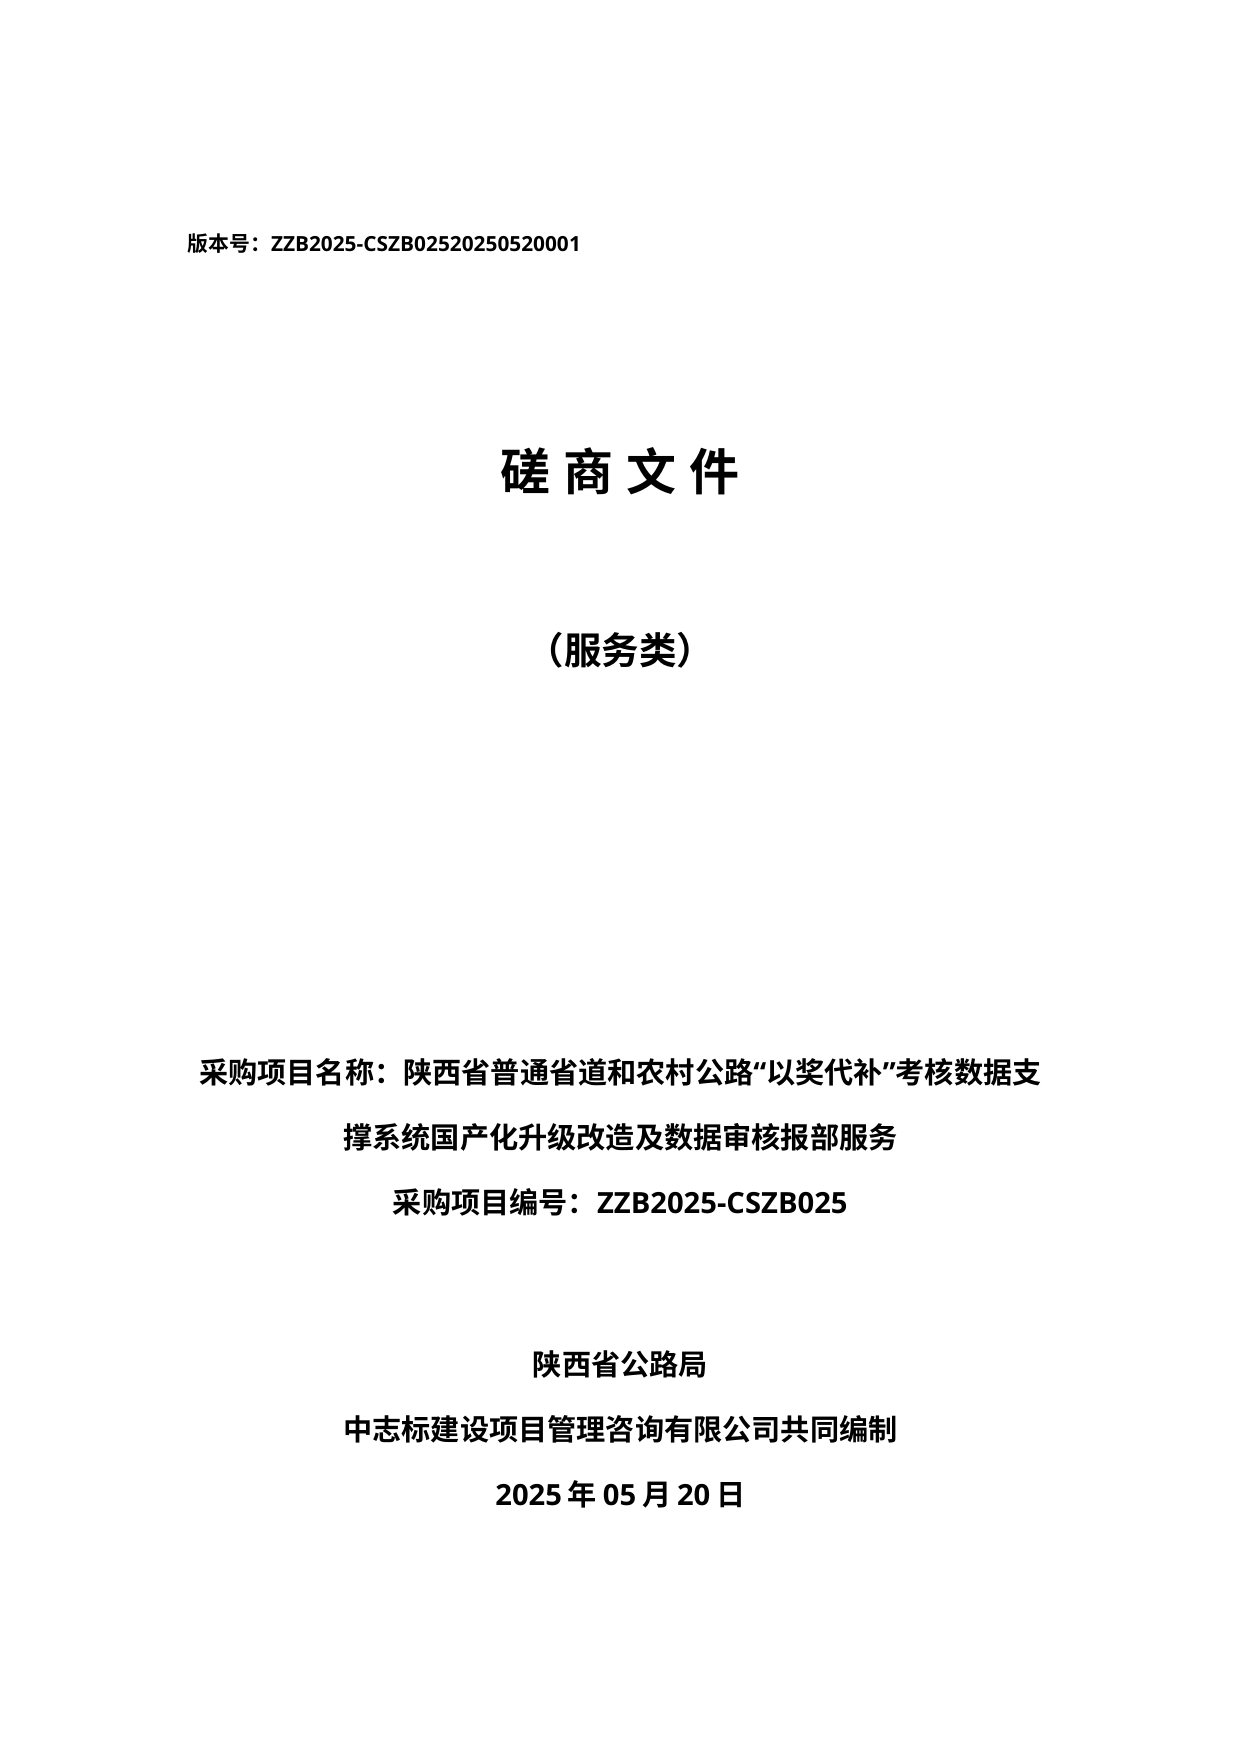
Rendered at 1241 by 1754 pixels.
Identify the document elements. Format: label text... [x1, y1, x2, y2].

text （服务类） [187, 617, 1053, 1039]
text 磋 商 文 件 [187, 422, 1053, 617]
text 版本号：ZZB2025-CSZB02520250520001 [187, 227, 1053, 422]
text 陕西省公路局 [187, 1332, 1053, 1397]
text 采购项目编号：ZZB2025-CSZB025 [187, 1169, 1053, 1332]
text 中志标建设项目管理咨询有限公司共同编制 [187, 1397, 1053, 1462]
text 采购项目名称：陕西省普通省道和农村公路“以奖代补”考核数据支撑系统国产化升级改造及数据审核报部服务 [187, 1039, 1053, 1169]
text 2025年05月20日 [187, 1462, 1053, 1527]
